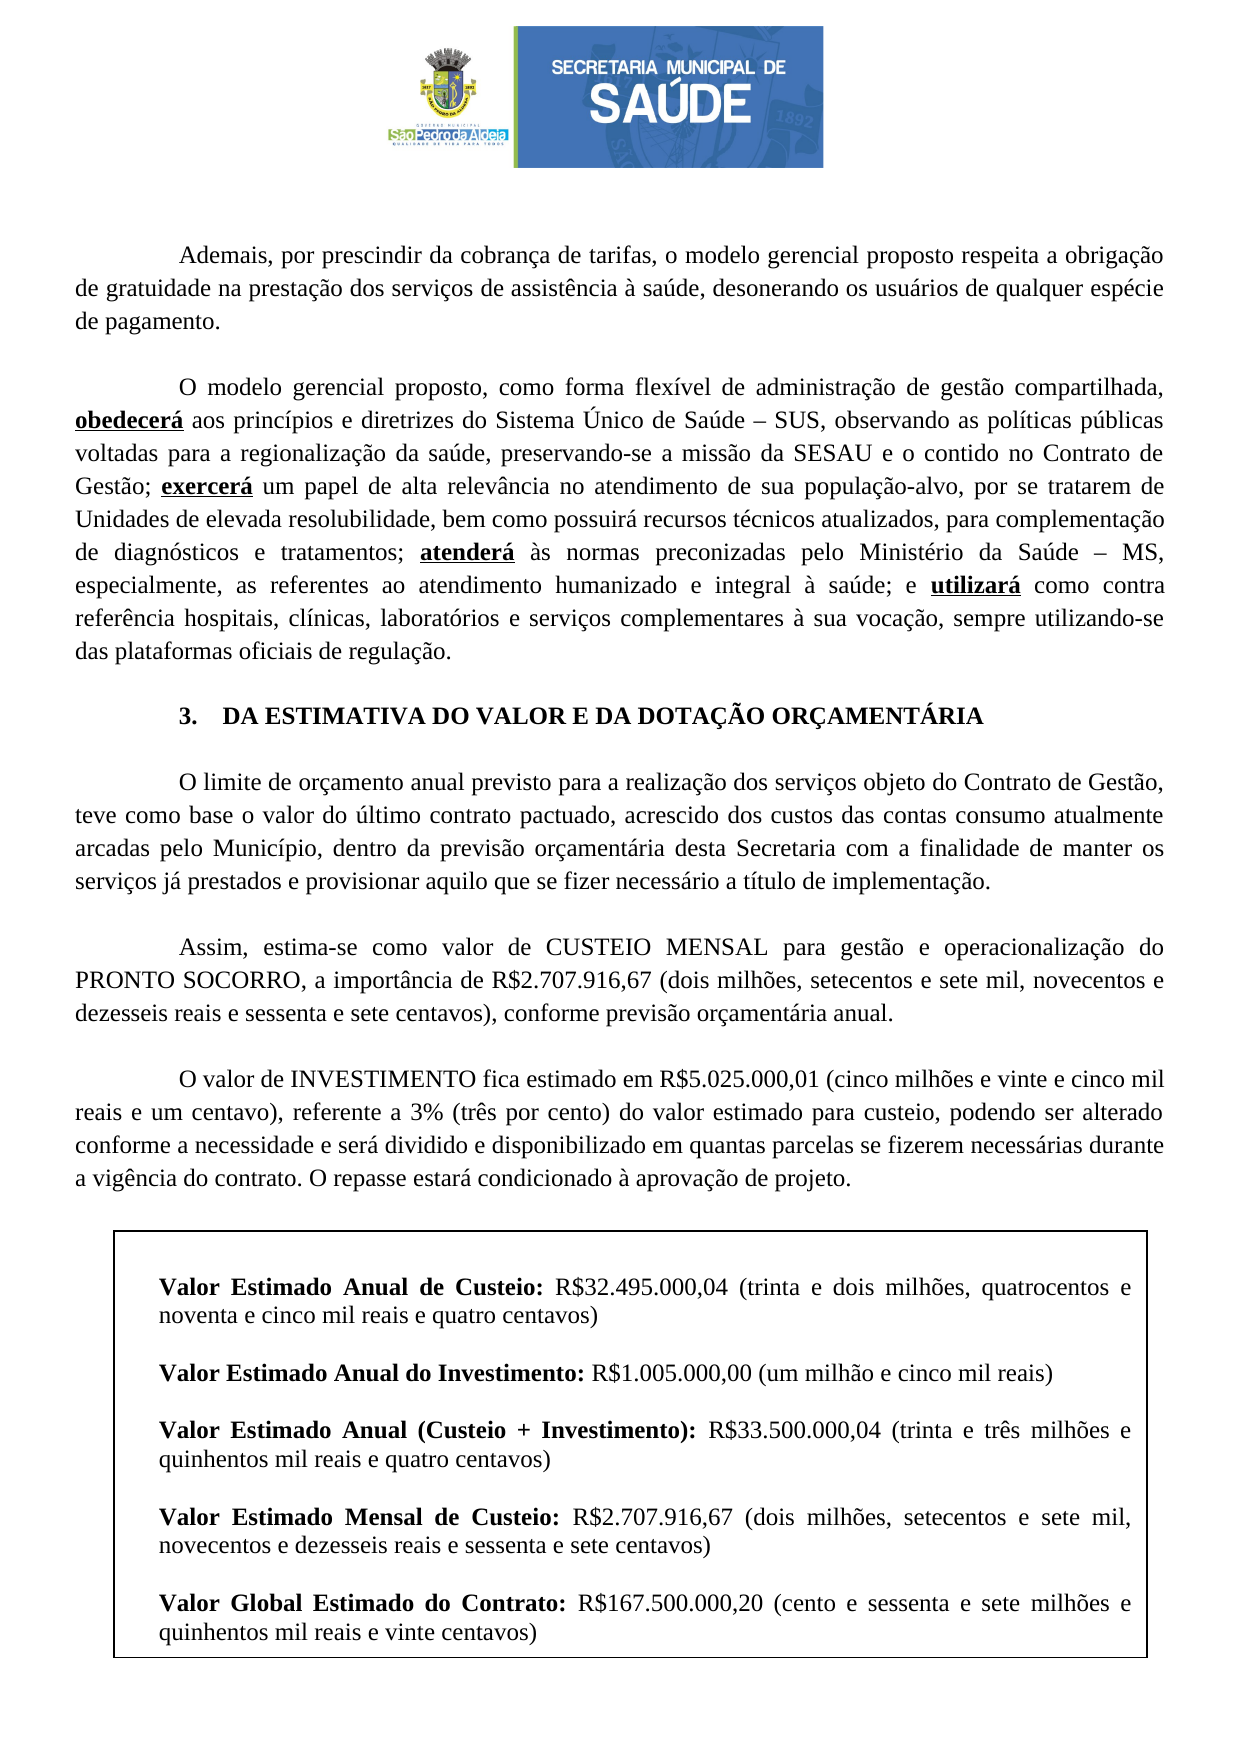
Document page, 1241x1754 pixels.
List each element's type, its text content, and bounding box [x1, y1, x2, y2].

list DA ESTIMATIVA DO VALOR E DA DOTAÇÃO ORÇAMENTÁRIA [75, 701, 1165, 730]
text O valor de INVESTIMENTO fica estimado em R$5.025.000,01 (cinco milhões e vinte e cinco mil reais e um centavo), referente a 3% (três por cento) do valor estimado para custeio, podendo ser alterado conforme a necessidade e será dividido e disponibilizado em quantas parcelas se fizerem necessárias durante a vigência do contrato. O repasse estará condicionado à aprovação de projeto. [75, 1064, 1165, 1192]
text Assim, estima-se como valor de CUSTEIO MENSAL para gestão e operacionalização do PRONTO SOCORRO, a importância de R$2.707.916,67 (dois milhões, setecentos e sete mil, novecentos e dezesseis reais e sessenta e sete centavos), conforme previsão orçamentária anual. [75, 932, 1165, 1027]
text O limite de orçamento anual previsto para a realização dos serviços objeto do Contrato de Gestão, teve como base o valor do último contrato pactuado, acrescido dos custos das contas consumo atualmente arcadas pelo Município, dentro da previsão orçamentária desta Secretaria com a finalidade de manter os serviços já prestados e provisionar aquilo que se fizer necessário a título de implementação. [75, 767, 1165, 895]
text Ademais, por prescindir da cobrança de tarifas, o modelo gerencial proposto respeita a obrigação de gratuidade na prestação dos serviços de assistência à saúde, desonerando os usuários de qualquer espécie de pagamento. [75, 240, 1165, 334]
picture [381, 26, 824, 168]
text O modelo gerencial proposto, como forma flexível de administração de gestão compartilhada, obedecerá aos princípios e diretrizes do Sistema Único de Saúde – SUS, observando as políticas públicas voltadas para a regionalização da saúde, preservando-se a missão da SESAU e o contido no Contrato de Gestão; exercerá um papel de alta relevância no atendimento de sua população-alvo, por se tratarem de Unidades de elevada resolubilidade, bem como possuirá recursos técnicos atualizados, para complementação de diagnósticos e tratamentos; atenderá às normas preconizadas pelo Ministério da Saúde – MS, especialmente, as referentes ao atendimento humanizado e integral à saúde; e utilizará como contra referência hospitais, clínicas, laboratórios e serviços complementares à sua vocação, sempre utilizando-se das plataformas oficiais de regulação. [75, 372, 1165, 665]
